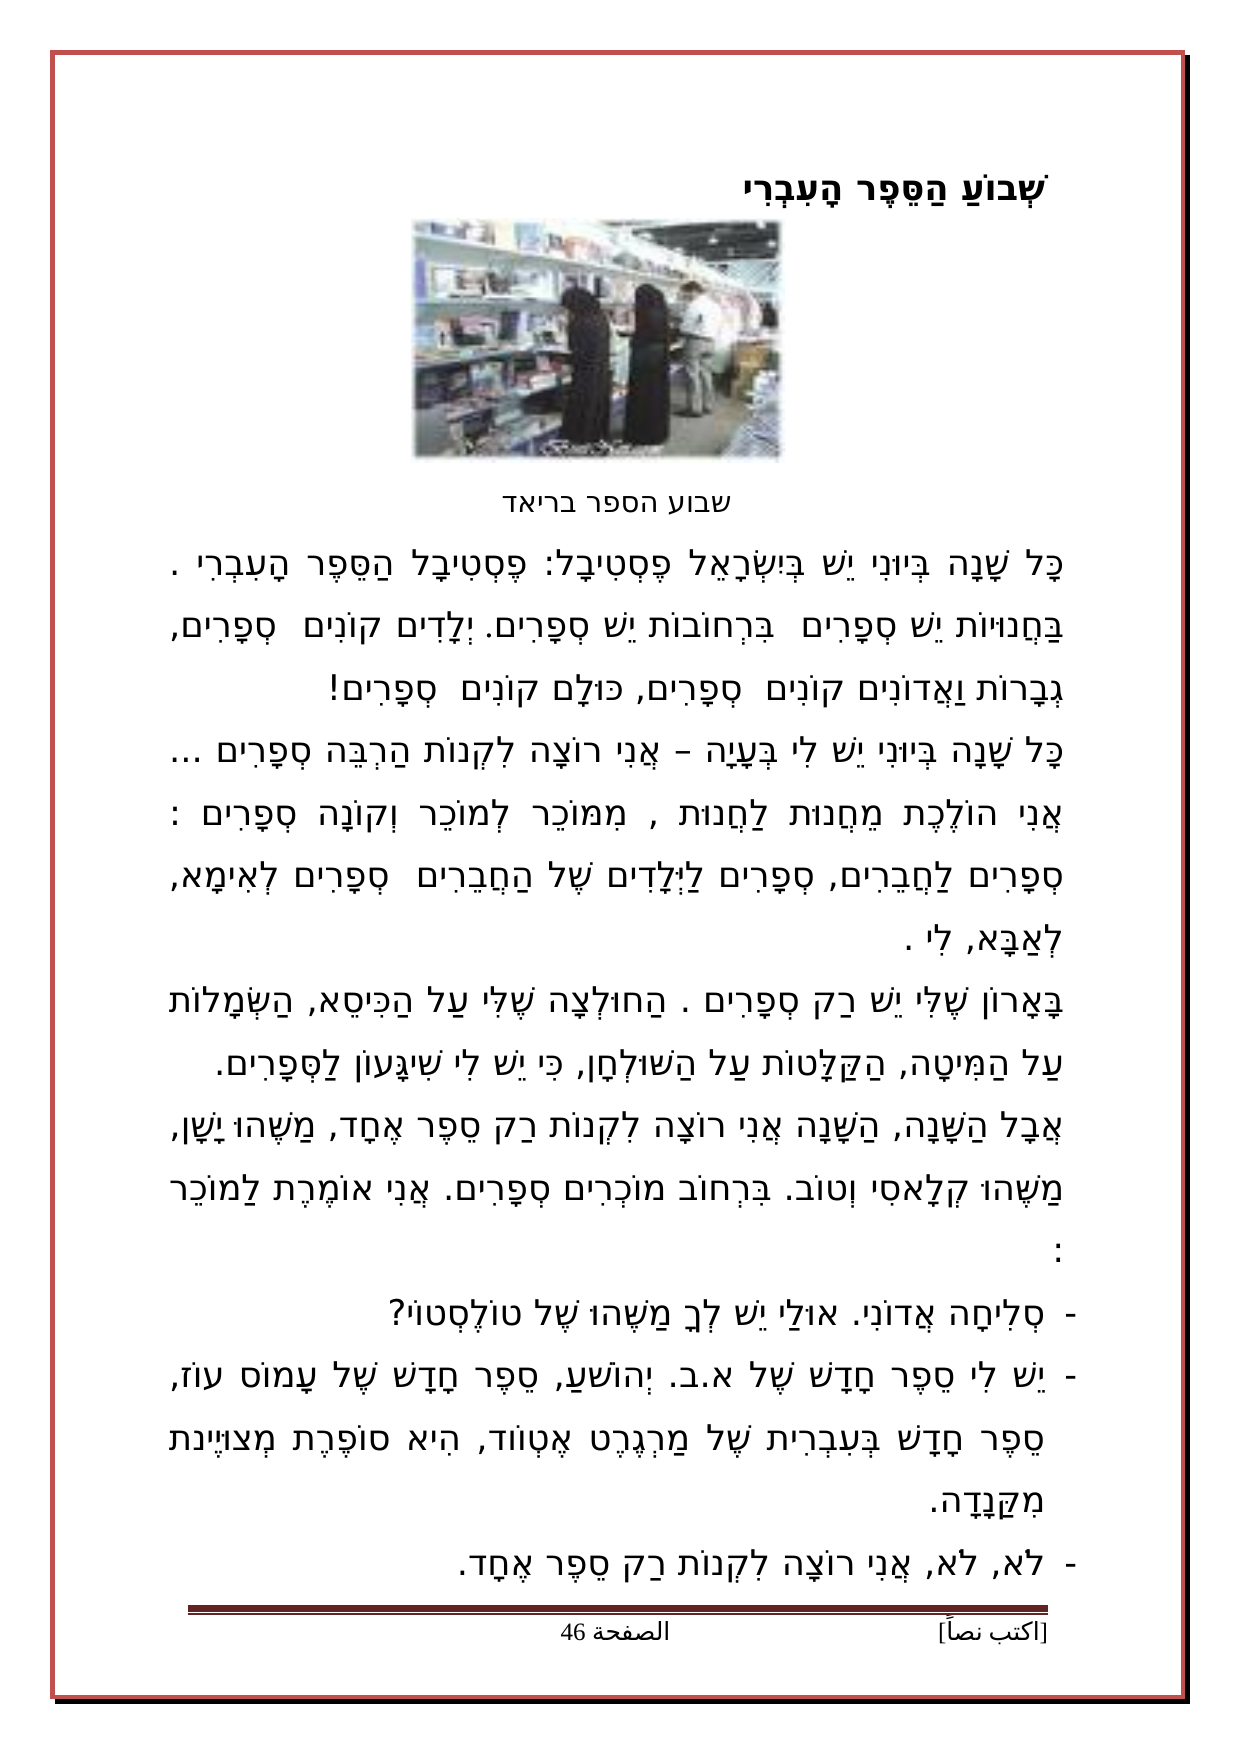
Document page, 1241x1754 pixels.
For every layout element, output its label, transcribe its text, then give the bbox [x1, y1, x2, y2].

text אֲבָל הַשָּׁנָה, הַשָּׁנָה אֲנִי רוֹצָה לִקְנוֹת רַק סֵפֶר אֶחָד, מַשֶּׁהוּ יָשָׁן, מַשֶּׁהוּ קְלָאסִי וְטוֹב. בִּרְחוֹב מוֹכְרִים סְפָרִים. אֲנִי אוֹמֶרֶת לַמוֹכֵר : [169, 1087, 1064, 1275]
list לֹא, לֹא, אֲנִי רוֹצָה לִקְנוֹת רַק סֵפֶר אֶחָד. [169, 1525, 1064, 1587]
text בָּאָרוֹן שֶׁלִּי יֵשׁ רַק סְפָרִים . הַחוּלְצָה שֶׁלִּי עַל הַכִּיסֵא, הַשְּׂמָלוֹת עַל הַמִּיטָה, הַקַּלָּטוֹת עַל הַשּׁוּלְחָן, כִּי יֵשׁ לִי שִׁיגָּעוֹן לַסְּפָרִים. [169, 962, 1064, 1087]
list יֵשׁ לִי סֵפֶר חָדָשׁ שֶׁל א.ב. יְהוֹשׁעַ, סֵפֶר חָדָשׁ שֶׁל עָמוֹס עוֹז, סֵפֶר חָדָשׁ בְּעִבְרִית שֶׁל מַרְגֶרֶט אֶטְוֹוד, הִיא סוֹפֶרֶת מְצוּיֶינת מִקַּנָדָה. [169, 1337, 1064, 1525]
text כָּל שָׁנָה בְּיוּנִי יֵשׁ לִי בְּעָיָה – אֲנִי רוֹצָה לִקְנוֹת הַרְבֵּה סְפָרִים ... אֲנִי הוֹלֶכֶת מֵחֲנוּת לַחֲנוּת , מִמּוֹכֵר לְמוֹכֵר וְקוֹנָה סְפָרִים : סְפָרִים לַחֲבֵרִים, סְפָרִים לַיְּלָדִים שֶׁל הַחֲבֵרִים סְפָרִים לְאִימָא, לְאַבָּא, לִי . [169, 712, 1064, 962]
picture [410, 218, 786, 463]
text שבוע הספר בריאד [187, 462, 1045, 525]
text כָּל שָׁנָה בְּיוּנִי יֵשׁ בְּיִשְׂרָאֵל פֶסְטִיבָל: פֶסְטִיבָל הַסֵּפֶר הָעִבְרִי . בַּחֲנוּיוֹת יֵשׁ סְפָרִים בִּרְחוֹבוֹת יֵשׁ סְפָרִים. יְלָדִים קוֹנִים סְפָרִים, גְבָרוֹת וַאֲדוֹנִים קוֹנִים סְפָרִים, כּוּלָם קוֹנִים סְפָרִים! [169, 525, 1064, 712]
text שְׁבוֹעַ הַסֵּפֶר הָעִבְרִי [187, 150, 1045, 212]
list סְלִיחָה אֲדוֹנִי. אוּלַי יֵשׁ לְךָ מַשֶּׁהוּ שֶׁל טוֹלֶסְטוֹי? [169, 1275, 1064, 1337]
